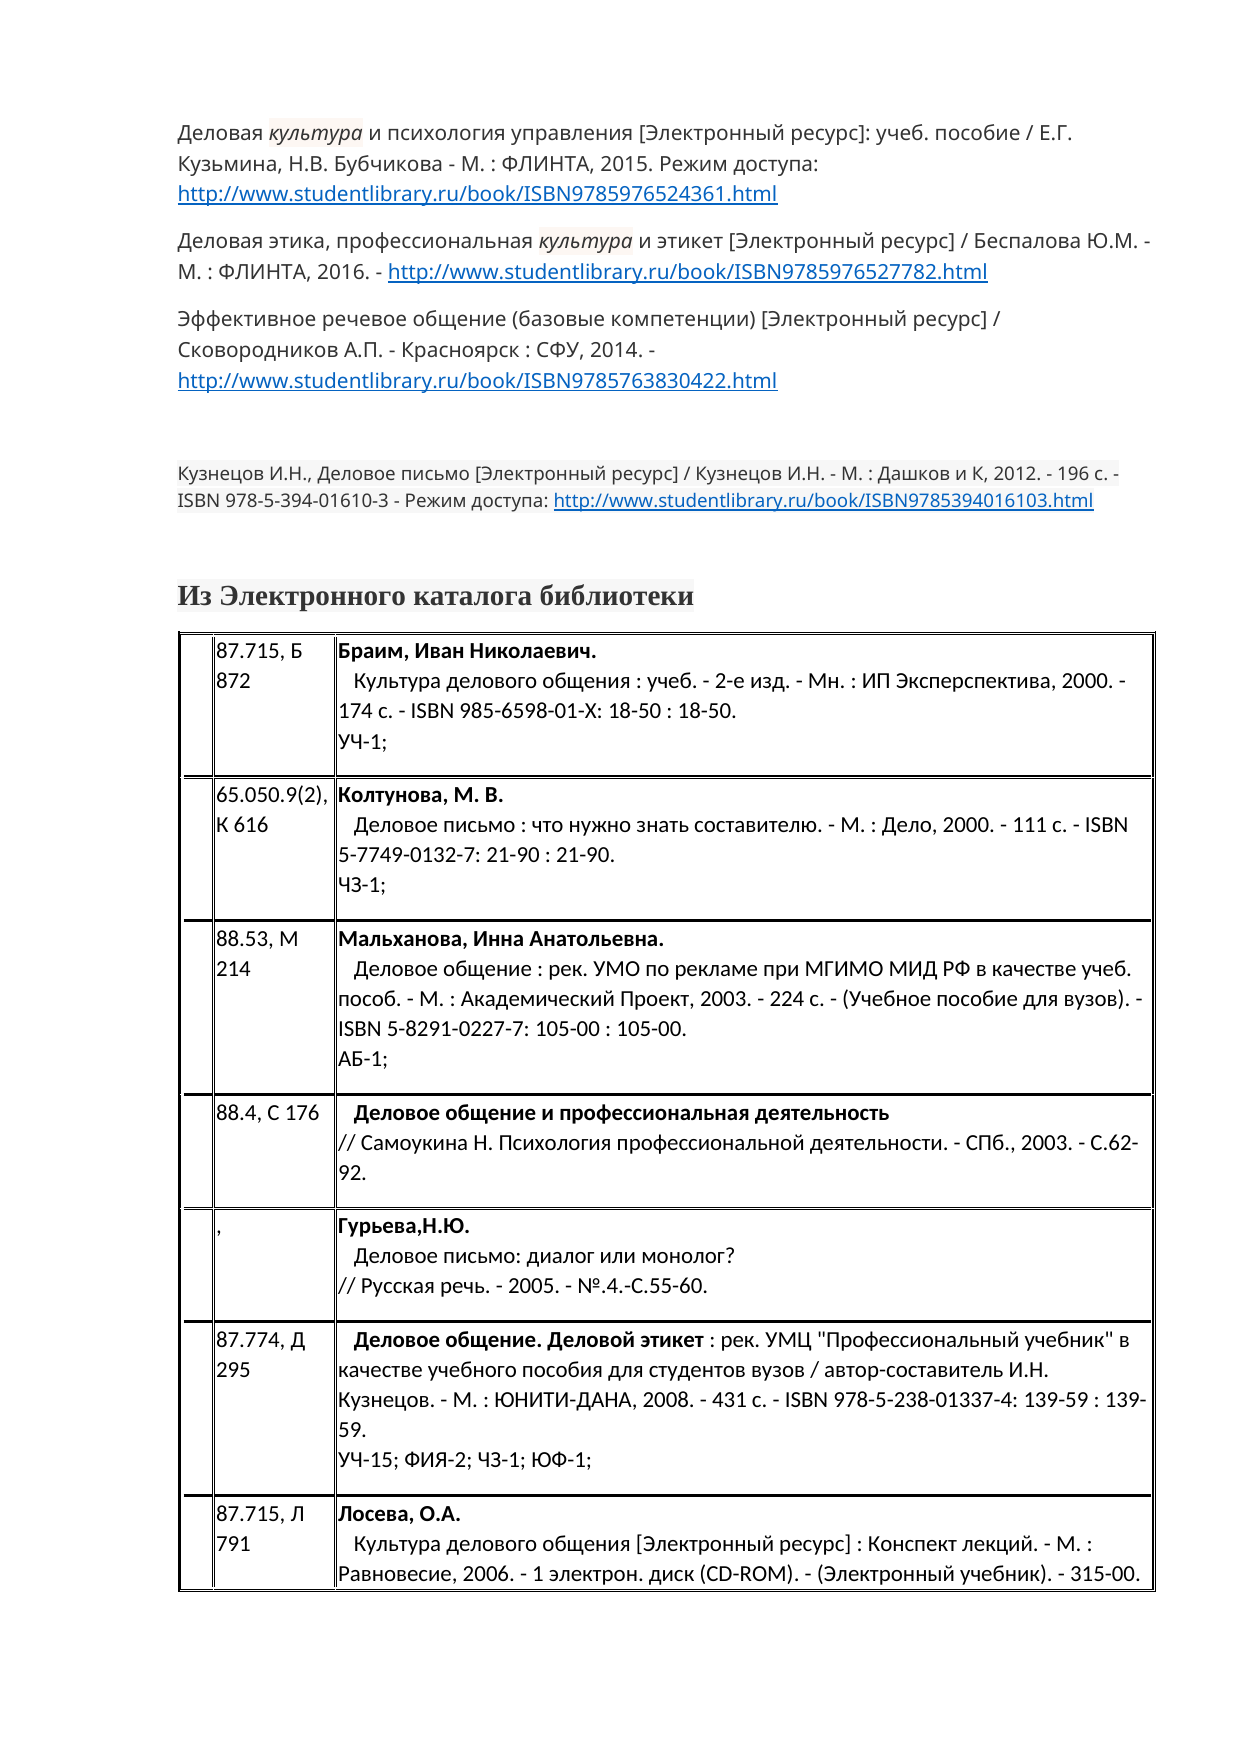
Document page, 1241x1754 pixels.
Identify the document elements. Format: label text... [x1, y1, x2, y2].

table_cell Гурьева,Н.Ю. Деловое письмо: диалог или монолог? // Русская речь. - 2005. - №.4.-С.55-60. [337, 1206, 1153, 1320]
table_header [181, 635, 213, 775]
table_cell [180, 1093, 212, 1206]
table_cell 88.53, М 214 [215, 922, 334, 1093]
text Из Электронного каталога библиотеки [177, 578, 1152, 612]
table_cell Мальханова, Инна Анатольевна. Деловое общение : рек. УМО по рекламе при МГИМО МИД РФ в качестве учеб. пособ. - М. : Академический Проект, 2003. - 224 с. - (Учебное пособие для вузов). - ISBN 5-8291-0227-7: 105-00 : 105-00. АБ-1; [337, 919, 1152, 1093]
table_cell [181, 775, 212, 919]
text Деловая культура и психология управления [Электронный ресурс]: учеб. пособие / Е.Г. Кузьмина, Н.В. Бубчикова - М. : ФЛИНТА, 2015. Режим доступа: http://www.studentlibrary.ru/book/ISBN9785976524361.html [177, 118, 1152, 208]
text Кузнецов И.Н., Деловое письмо [Электронный ресурс] / Кузнецов И.Н. - М. : Дашков и К, 2012. - 196 с. - ISBN 978-5-394-01610-3 - Режим доступа: http://www.studentlibrary.ru/book/ISBN9785394016103.html [177, 460, 1152, 513]
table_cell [336, 1494, 1152, 1589]
table_cell 87.774, Д 295 [215, 1323, 334, 1494]
table_cell , [215, 1210, 334, 1320]
table_cell Деловое общение и профессиональная деятельность // Самоукина Н. Психология профессиональной деятельности. - СПб., 2003. - С.62-92. [337, 1093, 1154, 1206]
table_header 87.715, Б 872 [214, 635, 336, 775]
table_cell 65.050.9(2), К 616 [215, 779, 334, 919]
table_cell Колтунова, М. В. Деловое письмо : что нужно знать составителю. - М. : Дело, 2000. - 111 с. - ISBN 5-7749-0132-7: 21-90 : 21-90. ЧЗ-1; [337, 775, 1153, 919]
table_cell 87.715, Л 791 [214, 1497, 336, 1589]
table_cell 88.4, С 176 [215, 1096, 334, 1206]
text Эффективное речевое общение (базовые компетенции) [Электронный ресурс] / Сковородников А.П. - Красноярск : СФУ, 2014. - http://www.studentlibrary.ru/book/ISBN9785763830422.html [177, 304, 1152, 394]
table_cell [181, 919, 212, 1093]
table_cell [181, 1494, 213, 1589]
table_cell [181, 1206, 212, 1320]
table_cell Деловое общение. Деловой этикет : рек. УМЦ "Профессиональный учебник" в качестве учебного пособия для студентов вузов / автор-составитель И.Н. Кузнецов. - М. : ЮНИТИ-ДАНА, 2008. - 431 с. - ISBN 978-5-238-01337-4: 139-59 : 139-59. УЧ-15; ФИЯ-2; ЧЗ-1; ЮФ-1; [337, 1320, 1152, 1494]
text Деловая этика, профессиональная культура и этикет [Электронный ресурс] / Беспалова Ю.М. - М. : ФЛИНТА, 2016. - http://www.studentlibrary.ru/book/ISBN9785976527782.html [177, 227, 1152, 286]
table_header Браим, Иван Николаевич. Культура делового общения : учеб. - 2-е изд. - Мн. : ИП Эксперспектива, 2000. - 174 с. - ISBN 985-6598-01-Х: 18-50 : 18-50. УЧ-1; [336, 635, 1152, 775]
table_cell [181, 1320, 212, 1494]
